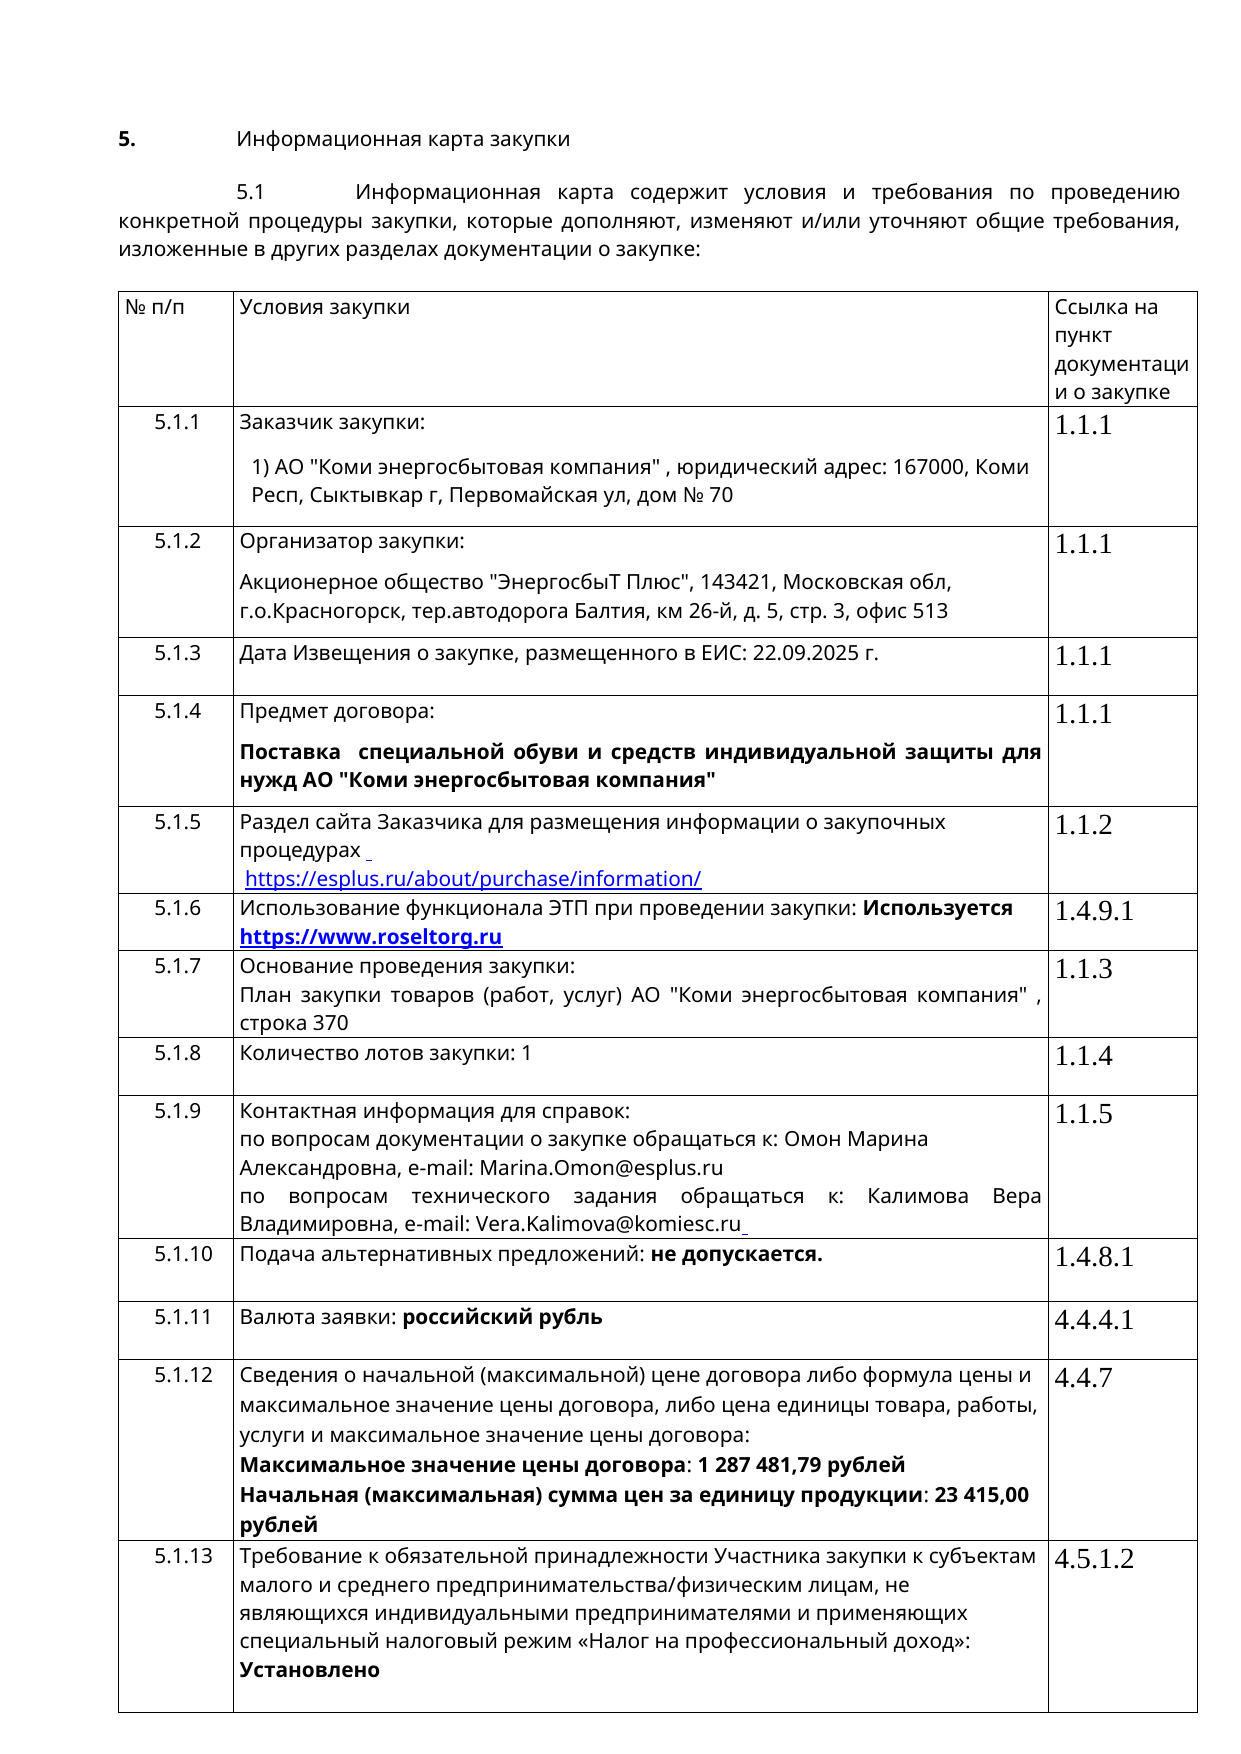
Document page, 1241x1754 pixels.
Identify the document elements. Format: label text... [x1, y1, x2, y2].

table_cell 1.1.1 [1049, 638, 1197, 695]
table_cell Контактная информация для справок: по вопросам документации о закупке обращаться к: Омон Марина Александровна, e-mail: Marina.Omon@esplus.ru по вопросам технического задания обращаться к: Калимова Вера Владимировна, e-mail: Vera.Kalimova@komiesc.ru [234, 1096, 1048, 1238]
table_cell 4.4.7 [1049, 1360, 1197, 1540]
table_cell [119, 894, 233, 950]
table_cell [119, 1541, 233, 1712]
table_cell Сведения о начальной (максимальной) цене договора либо формула цены и максимальное значение цены договора, либо цена единицы товара, работы, услуги и максимальное значение цены договора: Максимальное значение цены договора: 1 287 481,79 рублей Начальная (максимальная) сумма цен за единицу продукции: 23 415,00 рублей [234, 1360, 1048, 1540]
table_cell 4.4.4.1 [1049, 1302, 1197, 1359]
table_cell 1.4.9.1 [1049, 894, 1197, 950]
table_cell Дата Извещения о закупке, размещенного в ЕИС: 22.09.2025 г. [234, 638, 1048, 695]
table_cell [119, 1360, 233, 1540]
table_cell [119, 1096, 233, 1238]
table_cell Основание проведения закупки: План закупки товаров (работ, услуг) АО "Коми энергосбытовая компания" , строка 370 [234, 951, 1048, 1037]
table_cell 1.1.1 [1049, 696, 1197, 806]
table_header Условия закупки [234, 292, 1048, 406]
table_cell 1.4.8.1 [1049, 1239, 1197, 1301]
table_cell Организатор закупки: Акционерное общество "ЭнергосбыТ Плюс", 143421, Московская обл, г.о.Красногорск, тер.автодорога Балтия, км 26-й, д. 5, стр. 3, офис 513 [234, 527, 1048, 637]
table_cell Использование функционала ЭТП при проведении закупки: Используется https://www.roseltorg.ru [234, 894, 1048, 950]
table_cell 1.1.1 [1049, 407, 1197, 526]
table_cell 1.1.5 [1049, 1096, 1197, 1238]
table_cell [119, 951, 233, 1037]
table_cell Раздел сайта Заказчика для размещения информации о закупочных процедурах https://esplus.ru/about/purchase/information/ [234, 807, 1048, 892]
text 5.1 Информационная карта содержит условия и требования по проведению конкретной процедуры закупки, которые дополняют, изменяют и/или уточняют общие требования, изложенные в других разделах документации о закупке: [118, 177, 1181, 263]
table_cell [119, 407, 233, 526]
table_cell Заказчик закупки: 1) АО "Коми энергосбытовая компания" , юридический адрес: 167000, Коми Респ, Сыктывкар г, Первомайская ул, дом № 70 [234, 407, 1048, 526]
table_cell Подача альтернативных предложений: не допускается. [234, 1239, 1048, 1301]
table_cell [119, 696, 233, 806]
table_cell [119, 638, 233, 695]
table_cell Требование к обязательной принадлежности Участника закупки к субъектам малого и среднего предпринимательства/физическим лицам, не являющихся индивидуальными предпринимателями и применяющих специальный налоговый режим «Налог на профессиональный доход»: Установлено [234, 1541, 1048, 1712]
table_cell [119, 1038, 233, 1095]
table_header Ссылка на пункт документации о закупке [1049, 292, 1197, 406]
table_cell Количество лотов закупки: 1 [234, 1038, 1048, 1095]
table_cell 1.1.4 [1049, 1038, 1197, 1095]
table_cell 1.1.1 [1049, 527, 1197, 637]
table_cell Валюта заявки: российский рубль [234, 1302, 1048, 1359]
table_header № п/п [119, 292, 233, 406]
table_cell [119, 807, 233, 892]
table_cell Предмет договора: Поставка специальной обуви и средств индивидуальной защиты для нужд АО "Коми энергосбытовая компания" [234, 696, 1048, 806]
table_cell [119, 1302, 233, 1359]
table_cell 4.5.1.2 [1049, 1541, 1197, 1712]
table_cell [119, 527, 233, 637]
table_cell [119, 1239, 233, 1301]
table_cell 1.1.2 [1049, 807, 1197, 892]
table_cell 1.1.3 [1049, 951, 1197, 1037]
subtitle Информационная карта закупки [118, 124, 1181, 152]
